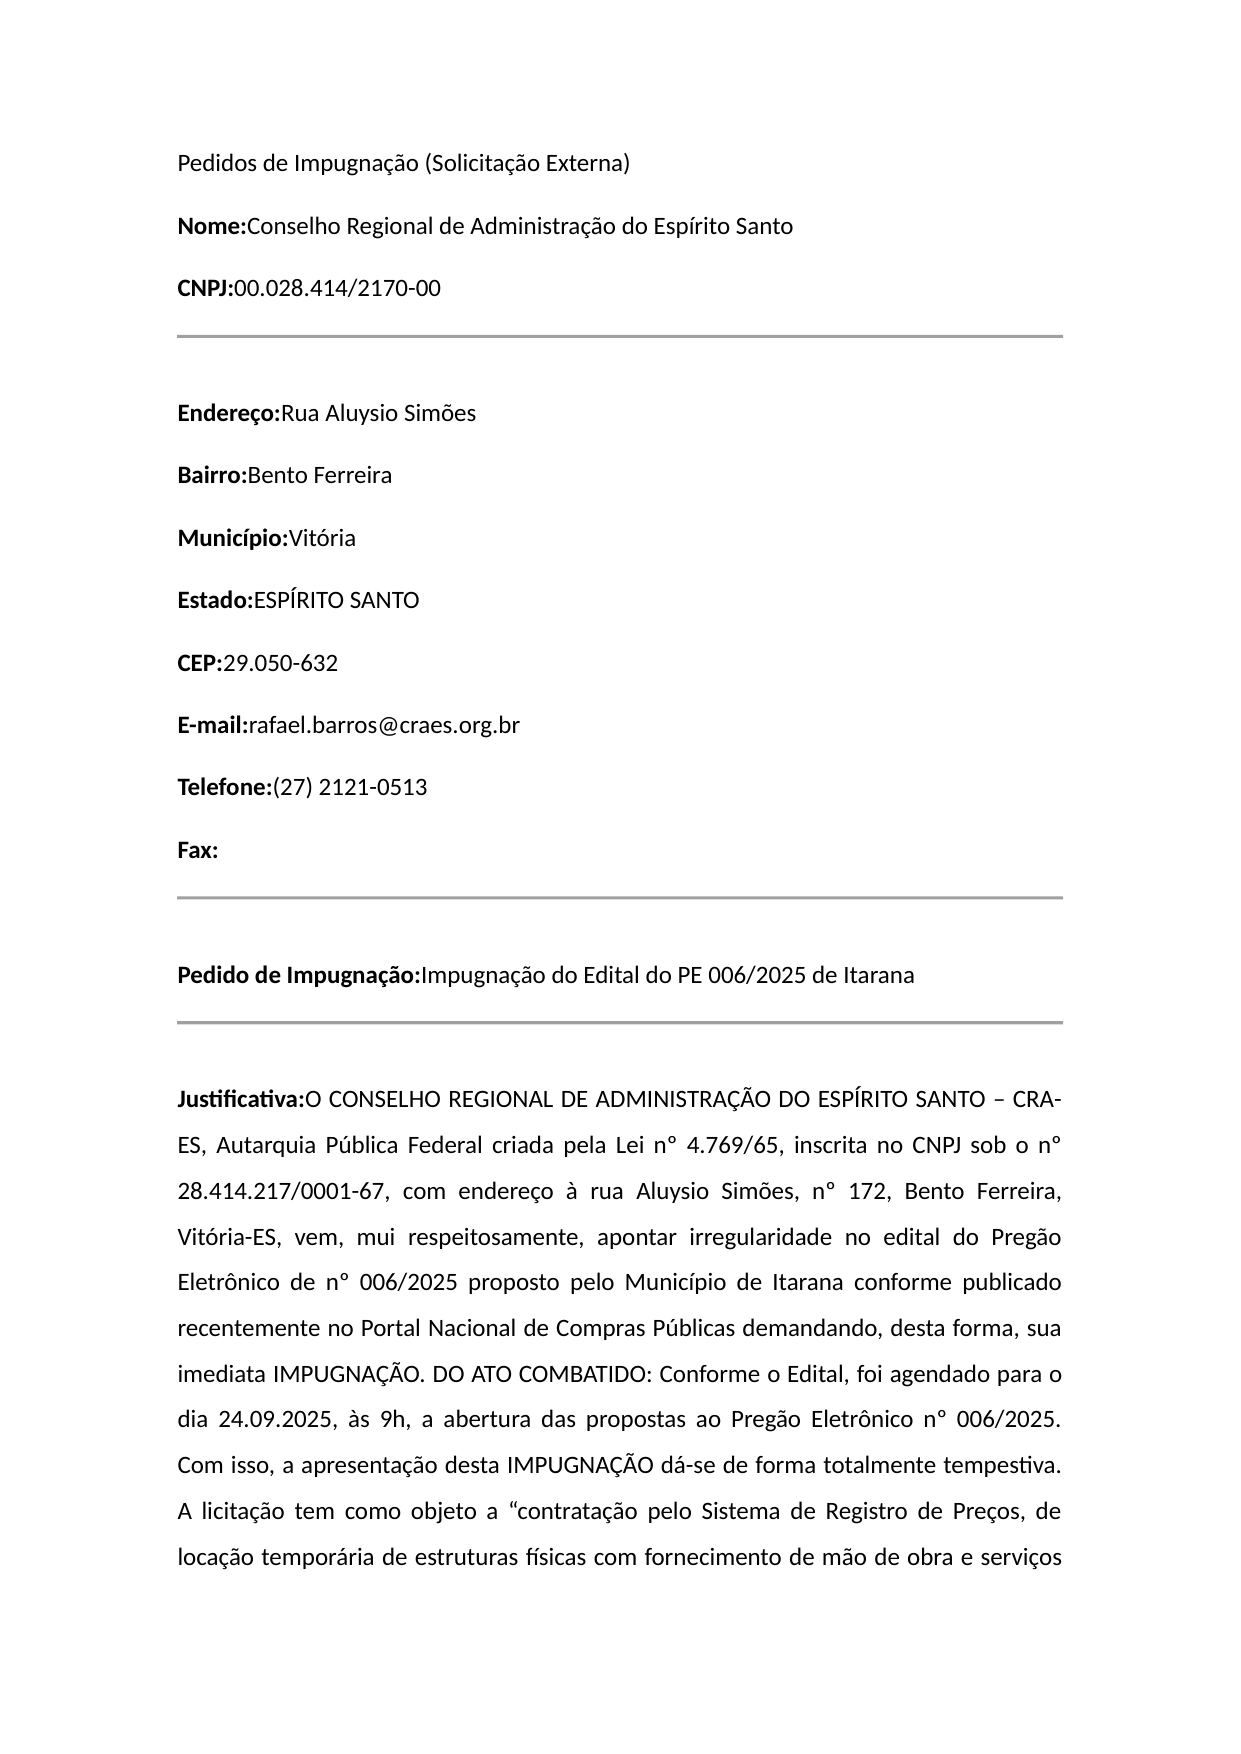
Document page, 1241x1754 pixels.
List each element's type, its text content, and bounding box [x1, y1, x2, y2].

text Município:Vitória [177, 522, 1063, 552]
text Estado:ESPÍRITO SANTO [177, 584, 1063, 615]
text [177, 1083, 1063, 1571]
text Bairro:Bento Ferreira [177, 459, 1063, 490]
text Telefone:(27) 2121-0513 [177, 772, 1063, 802]
text Fax: [177, 834, 1063, 864]
text Endereço:Rua Aluysio Simões [177, 397, 1063, 428]
text Pedidos de Impugnação (Solicitação Externa) [177, 148, 1063, 178]
text Pedido de Impugnação:Impugnação do Edital do PE 006/2025 de Itarana [177, 959, 1063, 989]
text E-mail:rafael.barros@craes.org.br [177, 709, 1063, 740]
text CEP:29.050-632 [177, 647, 1063, 677]
text CNPJ:00.028.414/2170-00 [177, 272, 1063, 303]
text Nome:Conselho Regional de Administração do Espírito Santo [177, 210, 1063, 241]
